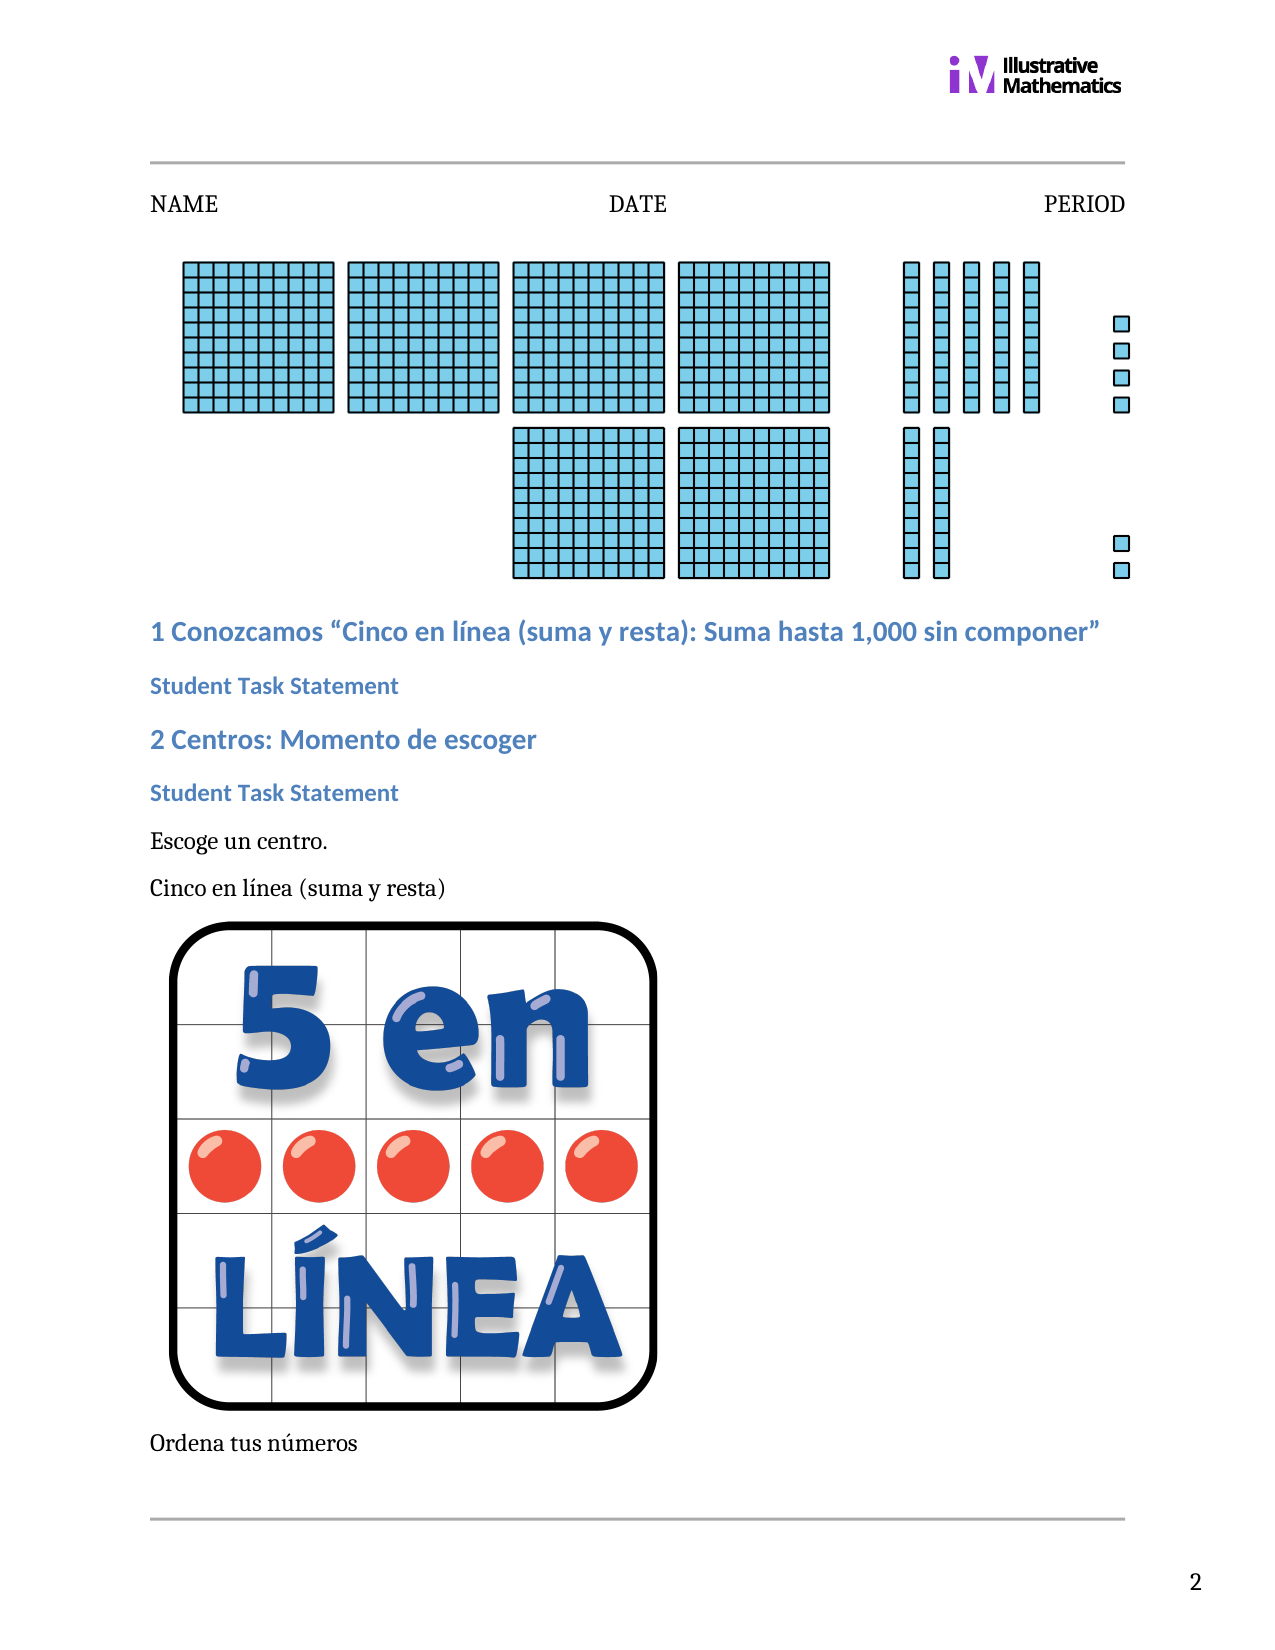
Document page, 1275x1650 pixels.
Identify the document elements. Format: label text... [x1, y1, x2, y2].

subtitle 1 Conozcamos “Cinco en línea (suma y resta): Suma hasta 1,000 sin componer” [150, 613, 1125, 649]
text Cinco en línea (suma y resta) [150, 874, 1125, 903]
picture [168, 921, 658, 1411]
text Ordena tus números [150, 1429, 1125, 1458]
subtitle Student Task Statement [150, 670, 1125, 700]
picture [168, 247, 1144, 593]
picture [949, 55, 1121, 93]
subtitle 2 Centros: Momento de escoger [150, 721, 1125, 757]
text Escoge un centro. [150, 827, 1125, 856]
subtitle Student Task Statement [150, 778, 1125, 808]
